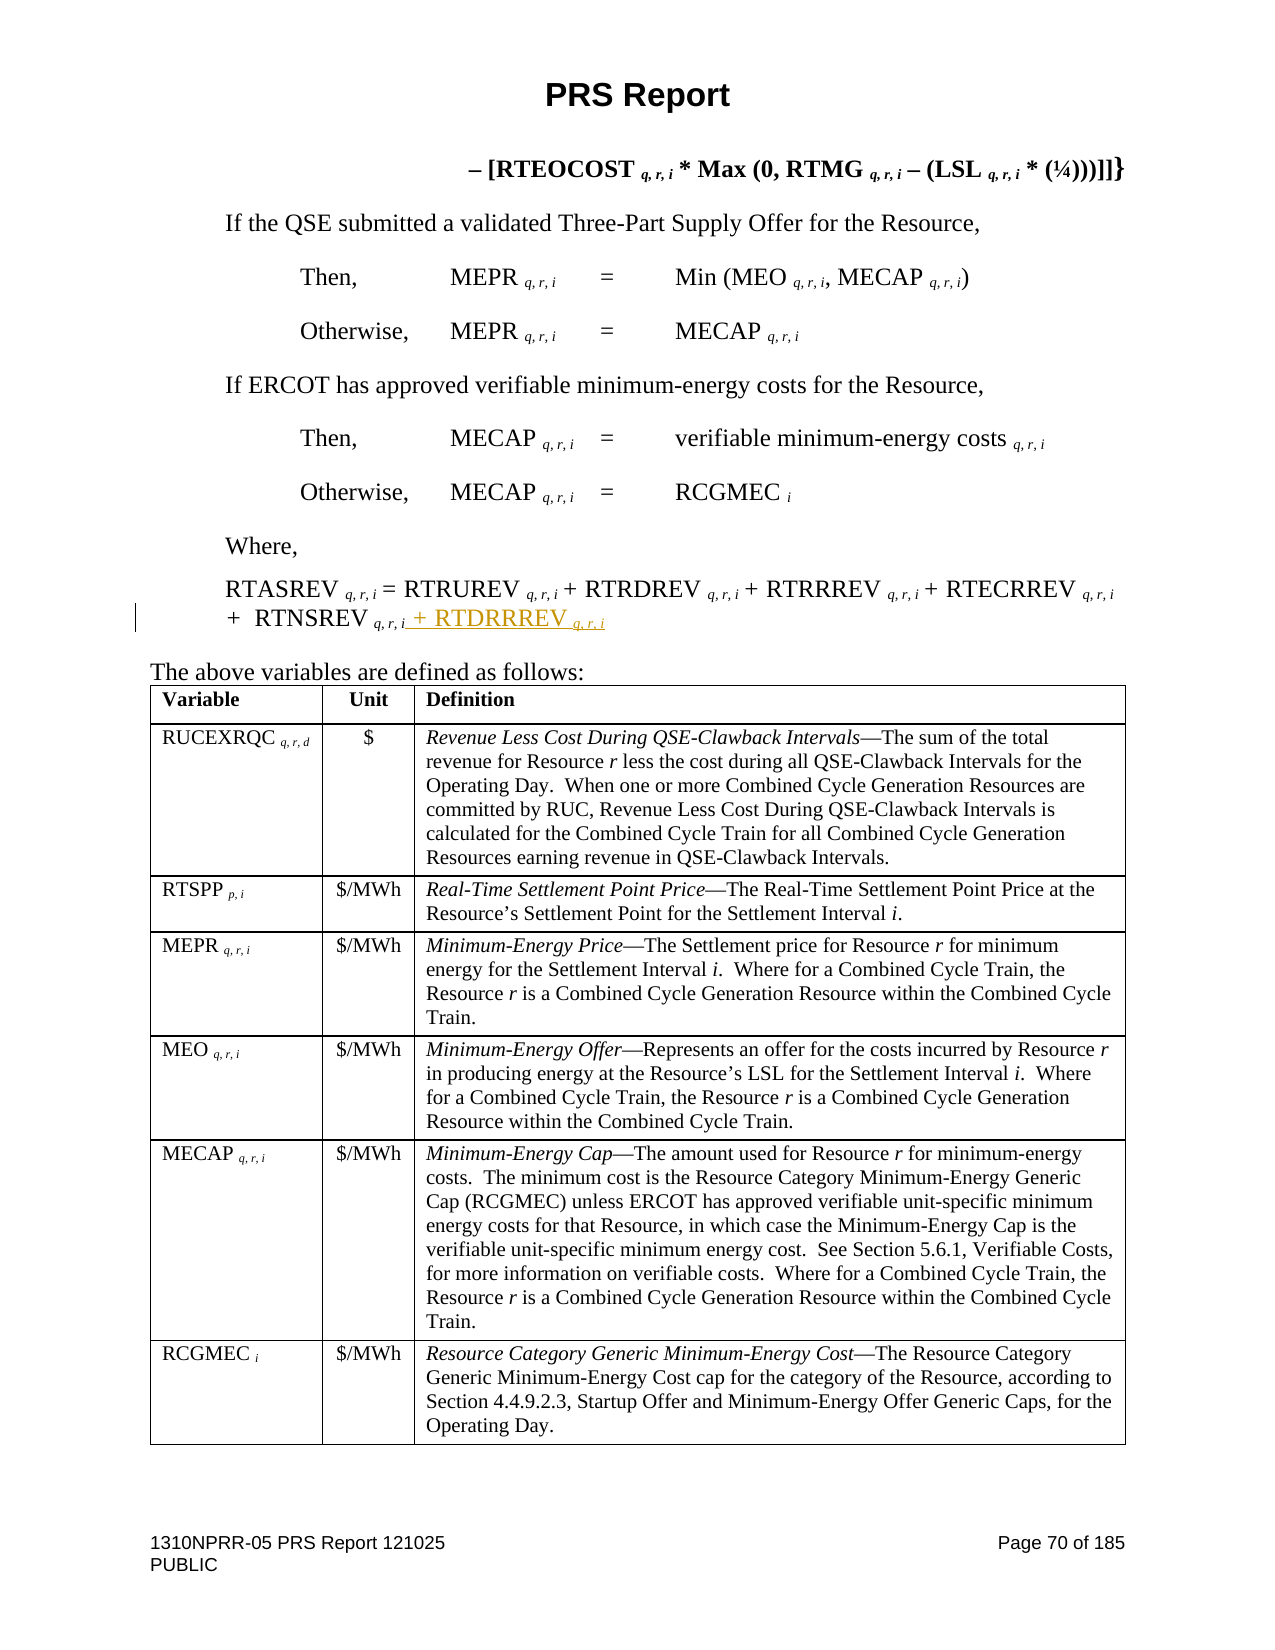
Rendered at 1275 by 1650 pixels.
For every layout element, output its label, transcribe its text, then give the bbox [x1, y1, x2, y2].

text Otherwise, MEPR q, r, i = MECAP q, r, i [225, 316, 1125, 345]
text Where, [225, 531, 1125, 560]
text – [RTEOCOST q, r, i * Max (0, RTMG q, r, i – (LSL q, r, i * (¼)))]]} [225, 150, 1125, 183]
table_cell RCGMEC i [151, 1341, 322, 1444]
table_cell $/MWh [323, 1341, 414, 1444]
table_cell Minimum-Energy Price—The Settlement price for Resource r for minimum energy for the Settlement Interval i. Where for a Combined Cycle Train, the Resource r is a Combined Cycle Generation Resource within the Combined Cycle Train. [415, 933, 1125, 1035]
text Otherwise, MECAP q, r, i = RCGMEC i [225, 477, 1125, 506]
table_cell $/MWh [323, 933, 414, 1035]
table_cell Real-Time Settlement Point Price—The Real-Time Settlement Point Price at the Resource’s Settlement Point for the Settlement Interval i. [415, 877, 1125, 931]
table_header Variable [151, 686, 322, 723]
table_cell RTSPP p, i [151, 877, 322, 931]
table_cell RUCEXRQC q, r, d [151, 725, 322, 875]
table_cell Minimum-Energy Offer—Represents an offer for the costs incurred by Resource r in producing energy at the Resource’s LSL for the Settlement Interval i. Where for a Combined Cycle Train, the Resource r is a Combined Cycle Generation Resource within the Combined Cycle Train. [415, 1037, 1125, 1139]
text Then, MEPR q, r, i = Min (MEO q, r, i, MECAP q, r, i) [225, 262, 1125, 291]
table_cell $/MWh [323, 877, 414, 931]
table_cell $ [323, 725, 414, 875]
table_cell $/MWh [323, 1037, 414, 1139]
table_cell Minimum-Energy Cap—The amount used for Resource r for minimum-energy costs. The minimum cost is the Resource Category Minimum-Energy Generic Cap (RCGMEC) unless ERCOT has approved verifiable unit-specific minimum energy costs for that Resource, in which case the Minimum-Energy Cap is the verifiable unit-specific minimum energy cost. See Section 5.6.1, Verifiable Costs, for more information on verifiable costs. Where for a Combined Cycle Train, the Resource r is a Combined Cycle Generation Resource within the Combined Cycle Train. [415, 1141, 1125, 1339]
table_cell $/MWh [323, 1141, 414, 1339]
text The above variables are defined as follows: [150, 657, 1125, 685]
table_cell MECAP q, r, i [151, 1141, 322, 1339]
text RTASREV q, r, i = RTRUREV q, r, i + RTRDREV q, r, i + RTRRREV q, r, i + RTECRREV q, r, i + RTNSREV q, r, i [225, 574, 1125, 632]
table_cell MEPR q, r, i [151, 933, 322, 1035]
text Then, MECAP q, r, i = verifiable minimum-energy costs q, r, i [225, 423, 1125, 452]
text If the QSE submitted a validated Three-Part Supply Offer for the Resource, [225, 208, 1125, 237]
table_cell Revenue Less Cost During QSE-Clawback Intervals—The sum of the total revenue for Resource r less the cost during all QSE-Clawback Intervals for the Operating Day. When one or more Combined Cycle Generation Resources are committed by RUC, Revenue Less Cost During QSE-Clawback Intervals is calculated for the Combined Cycle Train for all Combined Cycle Generation Resources earning revenue in QSE-Clawback Intervals. [415, 725, 1125, 875]
table_cell MEO q, r, i [151, 1037, 322, 1139]
table_cell Resource Category Generic Minimum-Energy Cost—The Resource Category Generic Minimum-Energy Cost cap for the category of the Resource, according to Section 4.4.9.2.3, Startup Offer and Minimum-Energy Offer Generic Caps, for the Operating Day. [415, 1341, 1125, 1444]
text If ERCOT has approved verifiable minimum-energy costs for the Resource, [225, 370, 1125, 398]
table_header Definition [415, 686, 1125, 723]
table_header Unit [323, 686, 414, 723]
